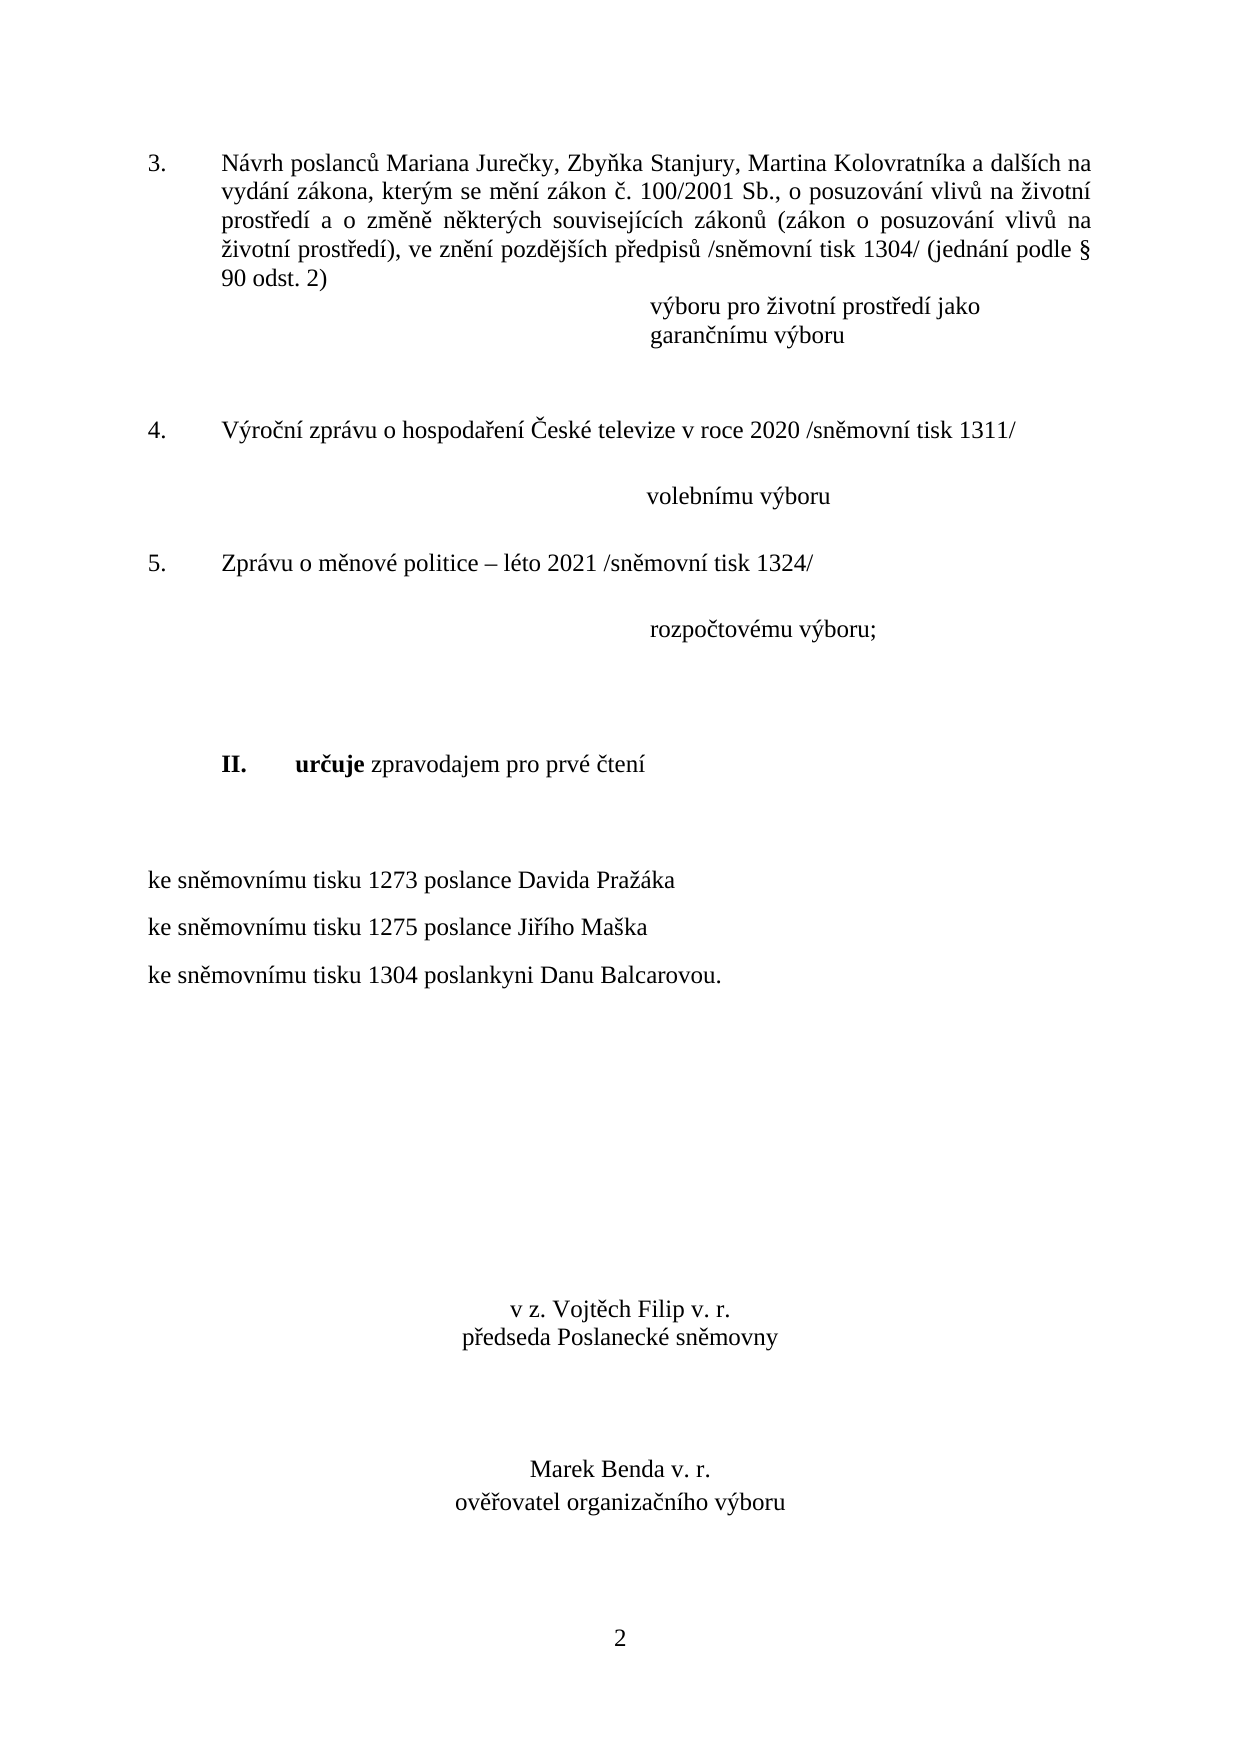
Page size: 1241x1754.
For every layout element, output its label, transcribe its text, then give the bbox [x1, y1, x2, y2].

text 5. Zprávu o měnové politice – léto 2021 /sněmovní tisk 1324/ [148, 548, 1093, 576]
text 3. Návrh poslanců Mariana Jurečky, Zbyňka Stanjury, Martina Kolovratníka a dalších na vydání zákona, kterým se mění zákon č. 100/2001 Sb., o posuzování vlivů na životní prostředí a o změně některých souvisejících zákonů (zákon o posuzování vlivů na životní prostředí), ve znění pozdějších předpisů /sněmovní tisk 1304/ (jednání podle § 90 odst. 2) [148, 148, 1093, 291]
text výboru pro životní prostředí jako [590, 291, 1093, 320]
text v z. Vojtěch Filip v. r. [148, 1294, 1093, 1322]
text předseda Poslanecké sněmovny [148, 1322, 1093, 1351]
text 4. Výroční zprávu o hospodaření České televize v roce 2020 /sněmovní tisk 1311/ [148, 415, 1093, 444]
text volebnímu výboru [590, 481, 1093, 510]
text Marek Benda v. r. [148, 1454, 1093, 1483]
text ke sněmovnímu tisku 1304 poslankyni Danu Balcarovou. [148, 960, 1093, 989]
text rozpočtovému výboru; [516, 614, 1093, 643]
text garančnímu výboru [650, 320, 1093, 349]
text ke sněmovnímu tisku 1275 poslance Jiřího Maška [148, 912, 1093, 941]
text ke sněmovnímu tisku 1273 poslance Davida Pražáka [148, 865, 1093, 893]
text ověřovatel organizačního výboru [148, 1487, 1093, 1516]
text II. určuje zpravodajem pro prvé čtení [221, 749, 1093, 777]
